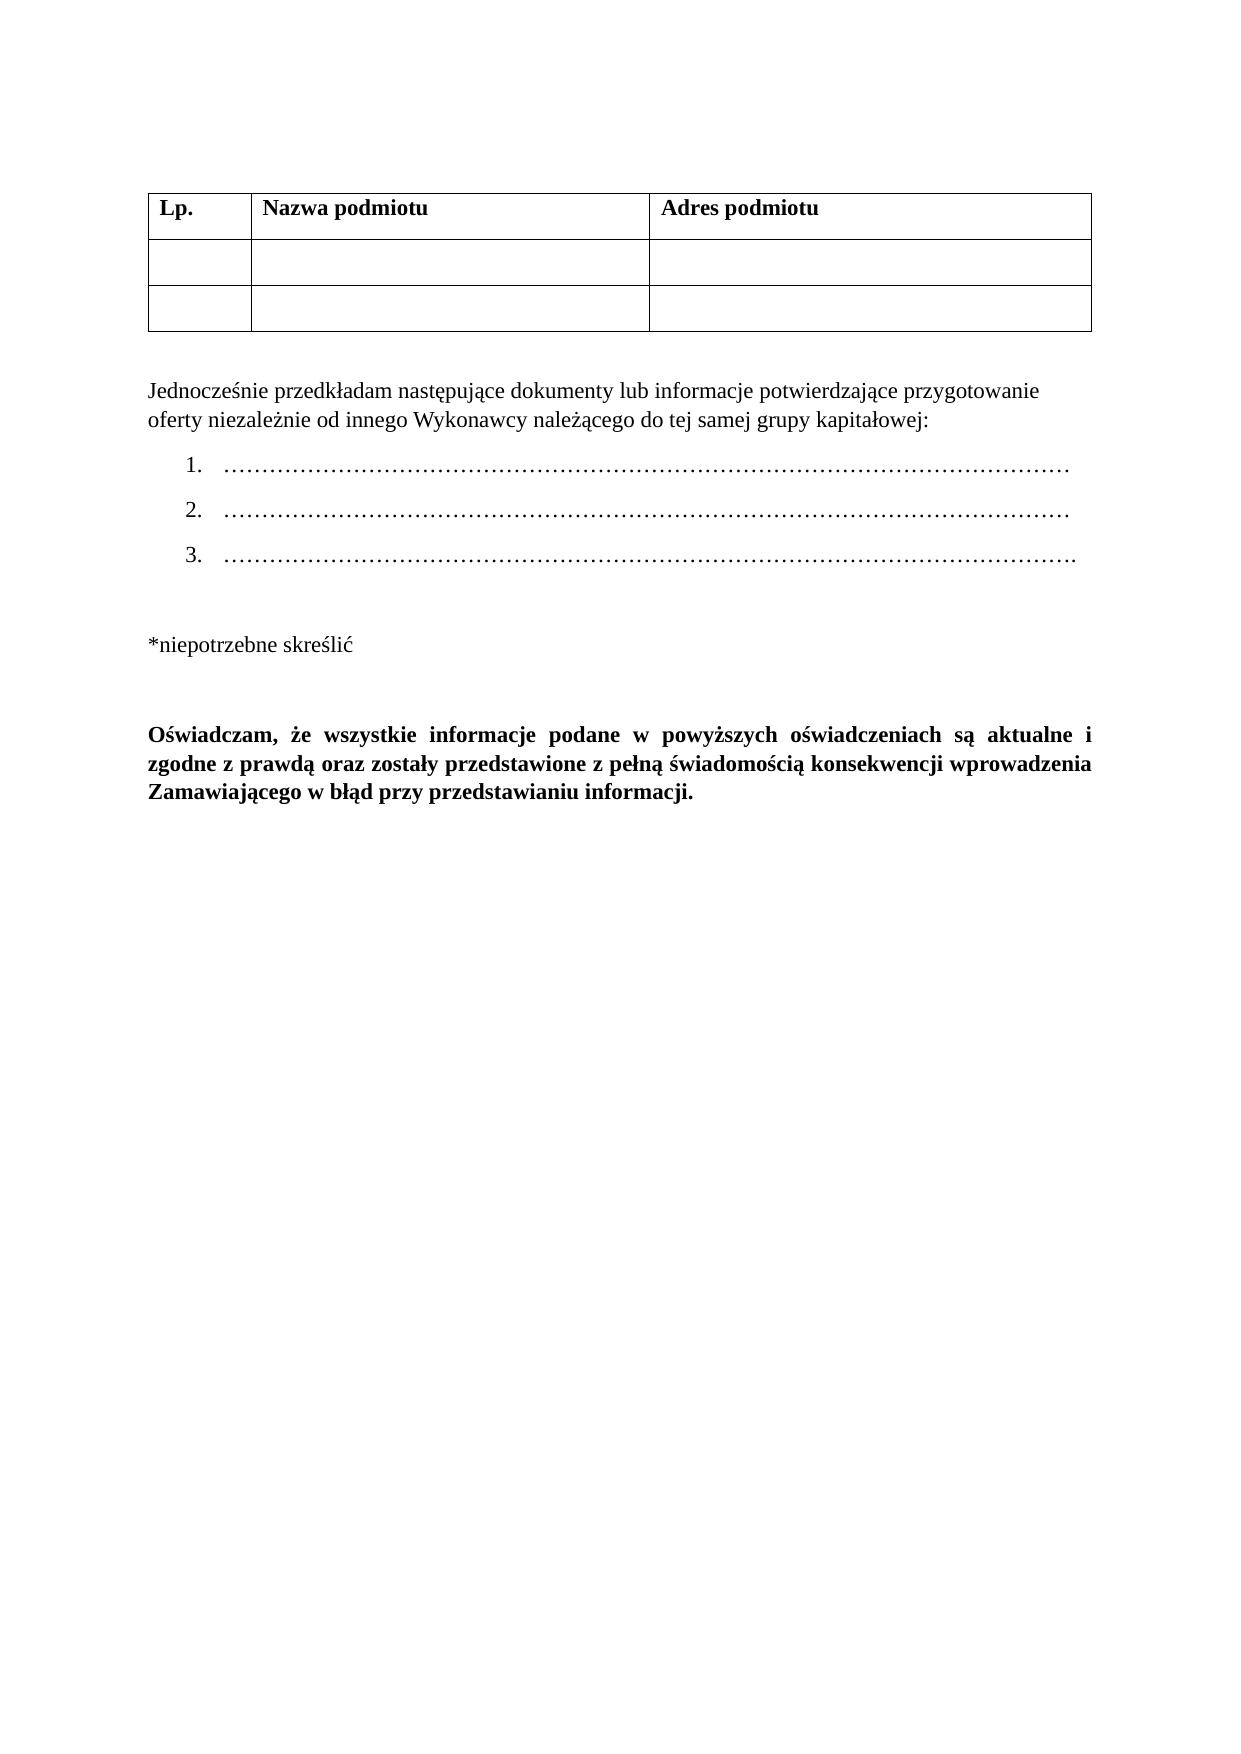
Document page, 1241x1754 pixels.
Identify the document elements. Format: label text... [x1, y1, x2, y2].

table_cell [149, 286, 251, 331]
table_cell [650, 240, 1091, 285]
list ………………………………………………………………………………………………… [185, 496, 1093, 522]
table_cell [252, 240, 649, 285]
text Jednocześnie przedkładam następujące dokumenty lub informacje potwierdzające przygotowanie oferty niezależnie od innego Wykonawcy należącego do tej samej grupy kapitałowej: [148, 377, 1093, 432]
list …………………………………………………………………………………………………. [185, 541, 1093, 567]
table_cell [252, 286, 649, 331]
table_header Lp. [149, 194, 251, 239]
table_header Nazwa podmiotu [252, 194, 649, 239]
table_cell [650, 286, 1091, 331]
table_cell [149, 240, 251, 285]
list ………………………………………………………………………………………………… [185, 451, 1093, 477]
table_header Adres podmiotu [650, 194, 1091, 239]
text *niepotrzebne skreślić [148, 631, 1093, 658]
text Oświadczam, że wszystkie informacje podane w powyższych oświadczeniach są aktualne i zgodne z prawdą oraz zostały przedstawione z pełną świadomością konsekwencji wprowadzenia Zamawiającego w błąd przy przedstawianiu informacji. [148, 721, 1093, 805]
